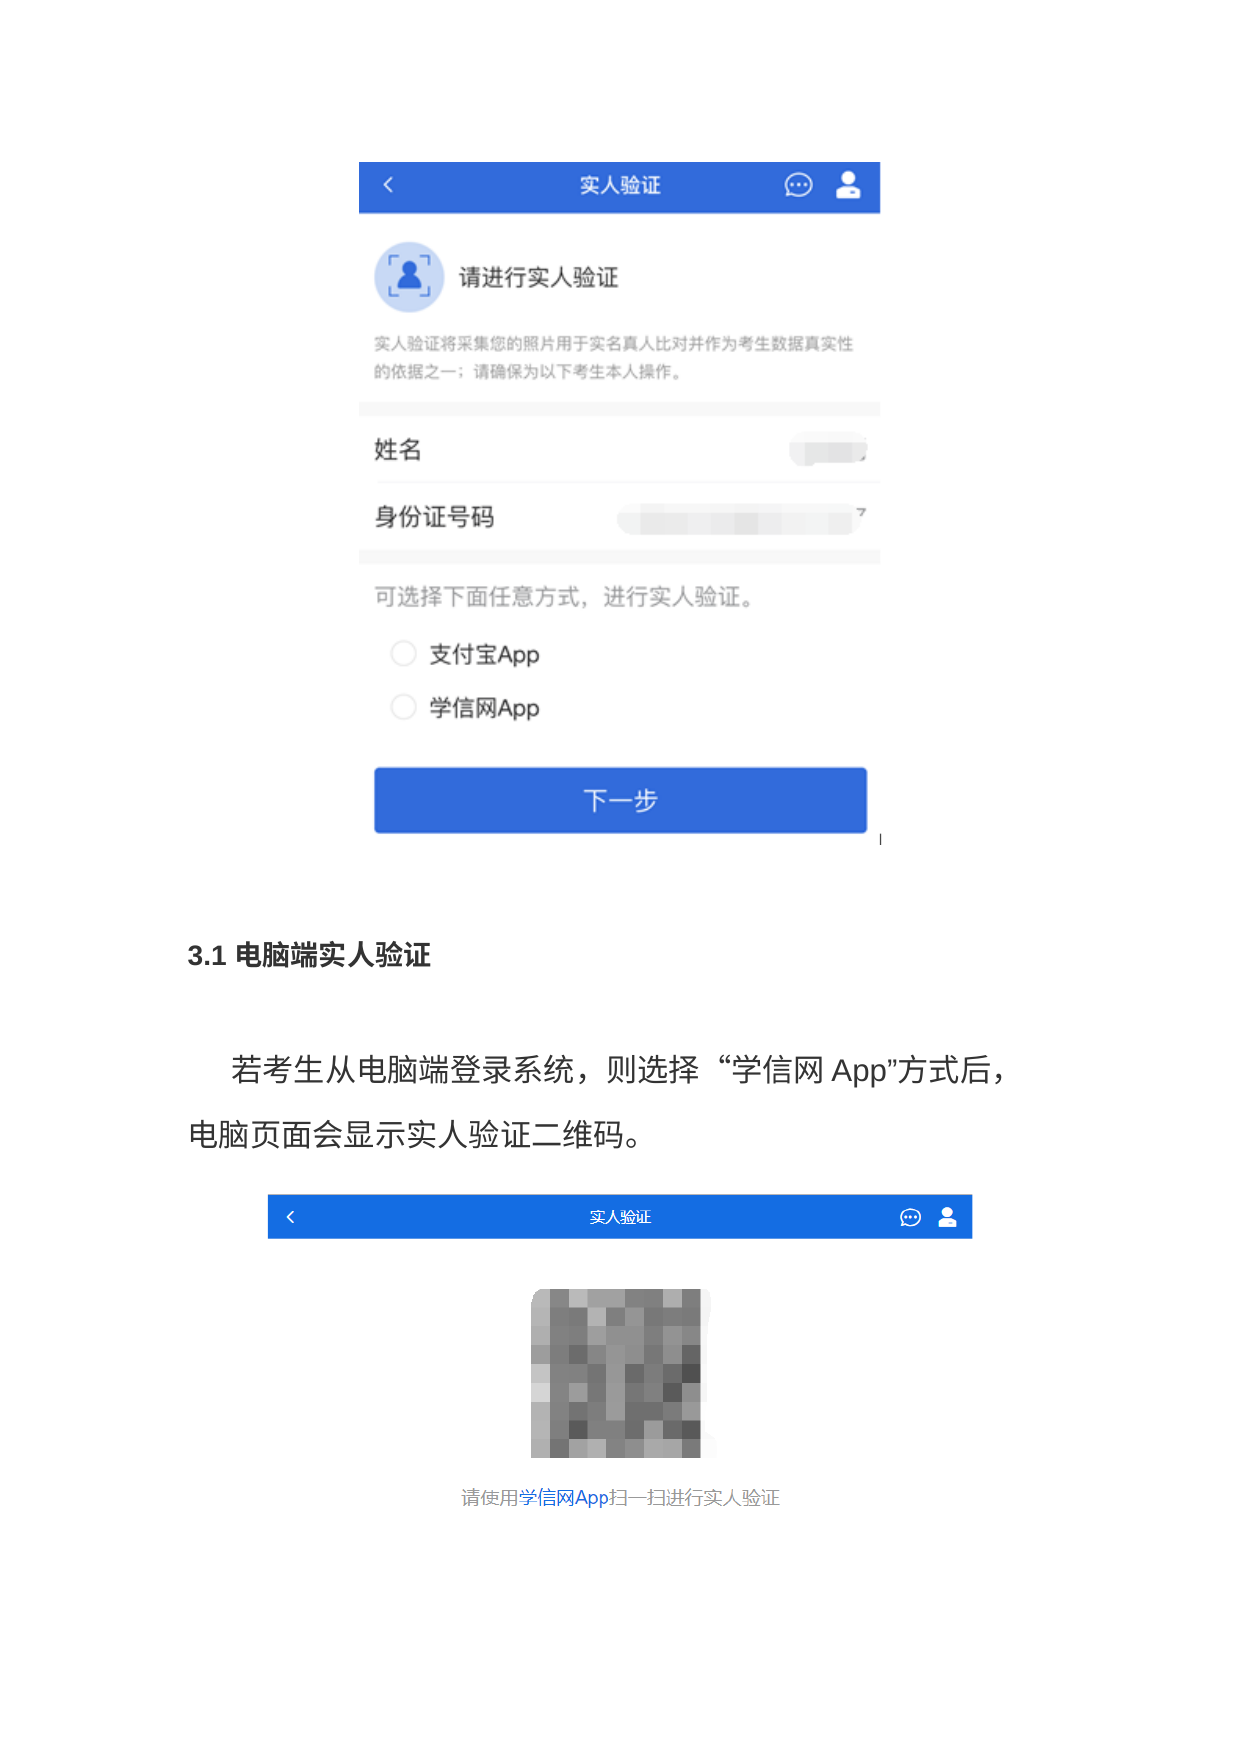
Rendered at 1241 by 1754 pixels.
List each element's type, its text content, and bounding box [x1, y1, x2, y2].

picture [267, 1194, 973, 1534]
text 若考生从电脑端登录系统，则选择“学信网App”方式后，电脑页面会显示实人验证二维码。 [187, 1036, 1053, 1166]
subtitle 3.1 电脑端实人验证 [187, 921, 1053, 986]
picture [359, 162, 882, 845]
